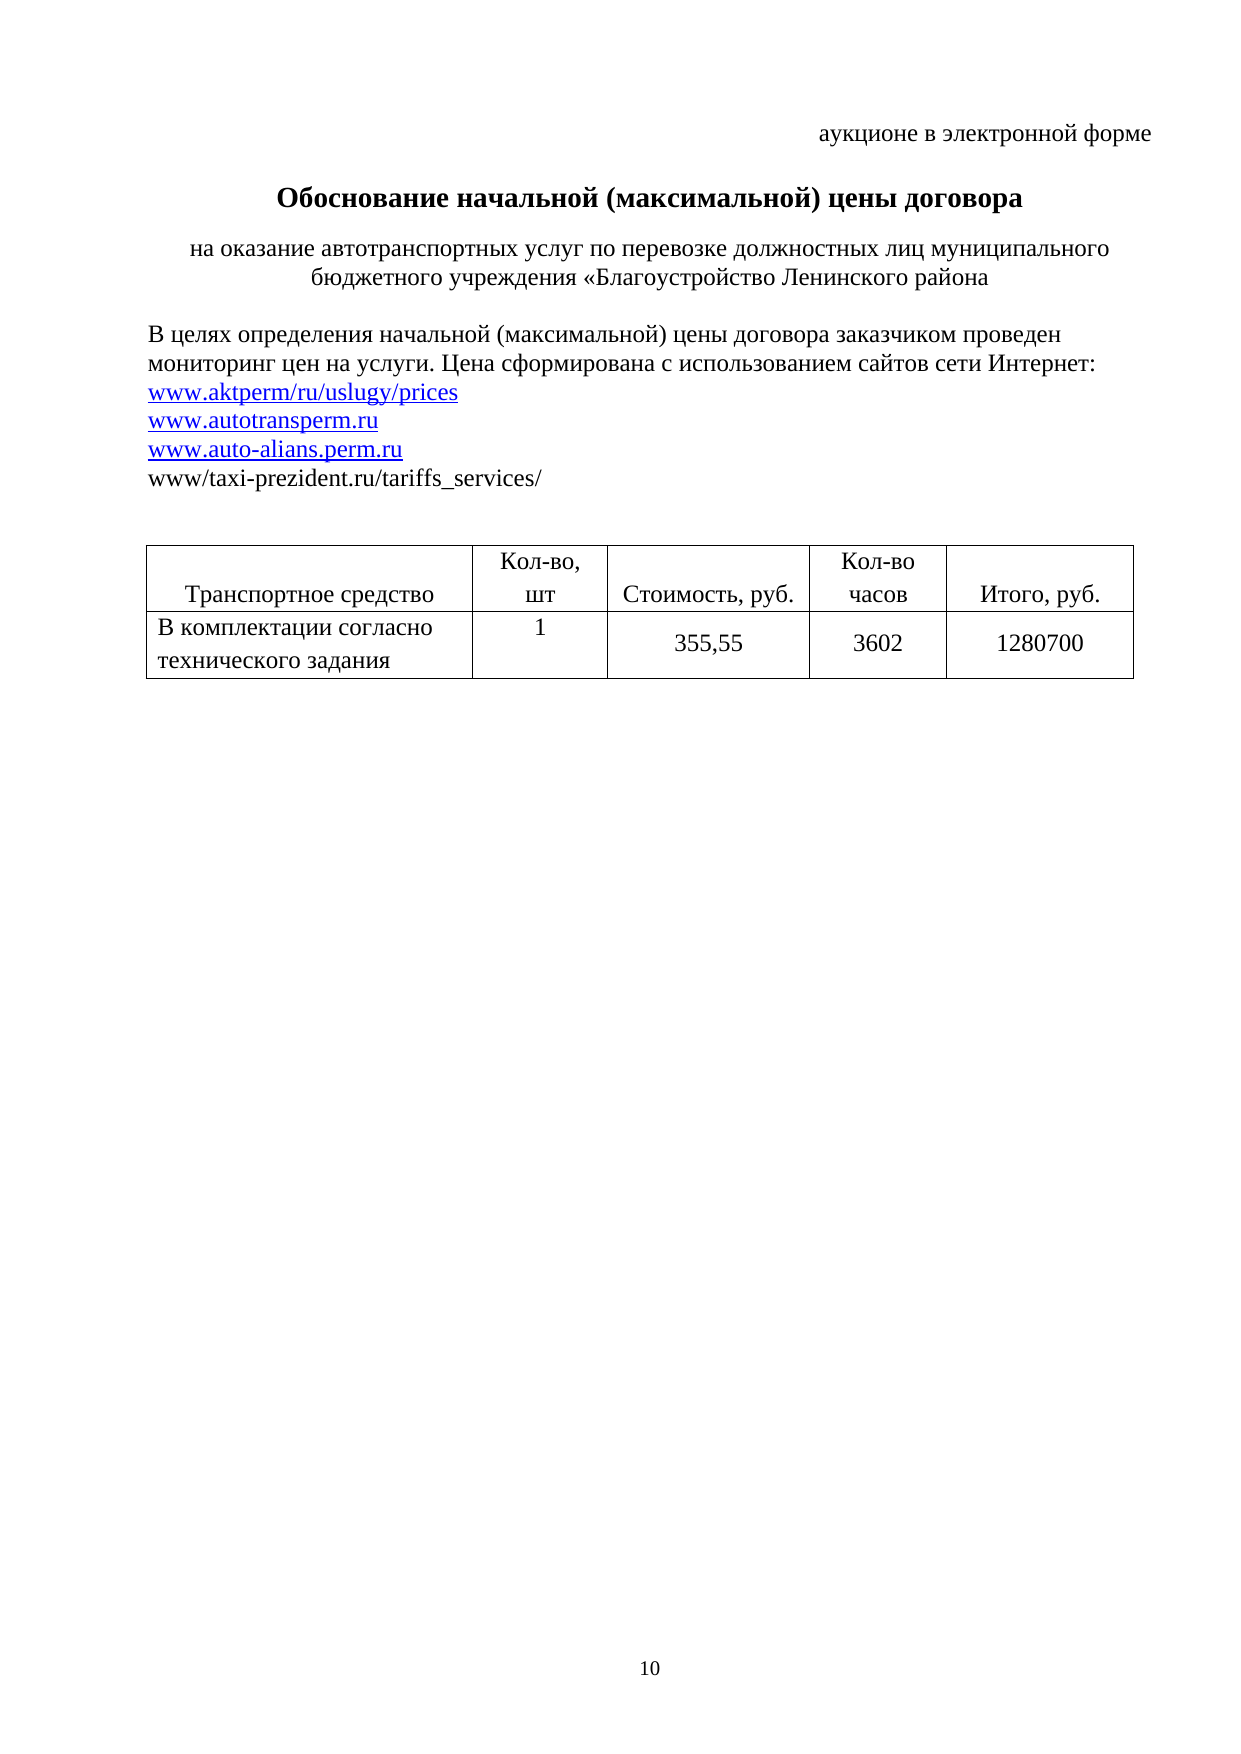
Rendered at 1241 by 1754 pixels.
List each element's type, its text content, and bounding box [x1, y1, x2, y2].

text на оказание автотранспортных услуг по перевозке должностных лиц муниципального бюджетного учреждения «Благоустройство Ленинского района [148, 233, 1152, 291]
text www.aktperm/ru/uslugy/prices [148, 377, 1152, 406]
table_cell 355,55 [608, 612, 809, 677]
table_cell 3602 [810, 612, 946, 677]
text www/taxi-prezident.ru/tariffs_services/ [148, 463, 1152, 492]
table_cell В комплектации согласно технического задания [147, 612, 472, 677]
table_header Кол-во часов [810, 546, 946, 611]
table_header Транспортное средство [147, 546, 472, 611]
table_header Итого, руб. [947, 546, 1133, 611]
table_cell 1280700 [947, 612, 1133, 677]
text аукционе в электронной форме [148, 118, 1152, 147]
table_cell 1 [473, 612, 607, 677]
text www.autotransperm.ru [148, 406, 1152, 434]
table_header Кол-во, шт [473, 546, 607, 611]
table_header Стоимость, руб. [608, 546, 809, 611]
text Обоснование начальной (максимальной) цены договора [148, 180, 1152, 214]
text В целях определения начальной (максимальной) цены договора заказчиком проведен мониторинг цен на услуги. Цена сформирована с использованием сайтов сети Интернет: [148, 319, 1152, 377]
text www.auto-alians.perm.ru [148, 434, 1152, 463]
